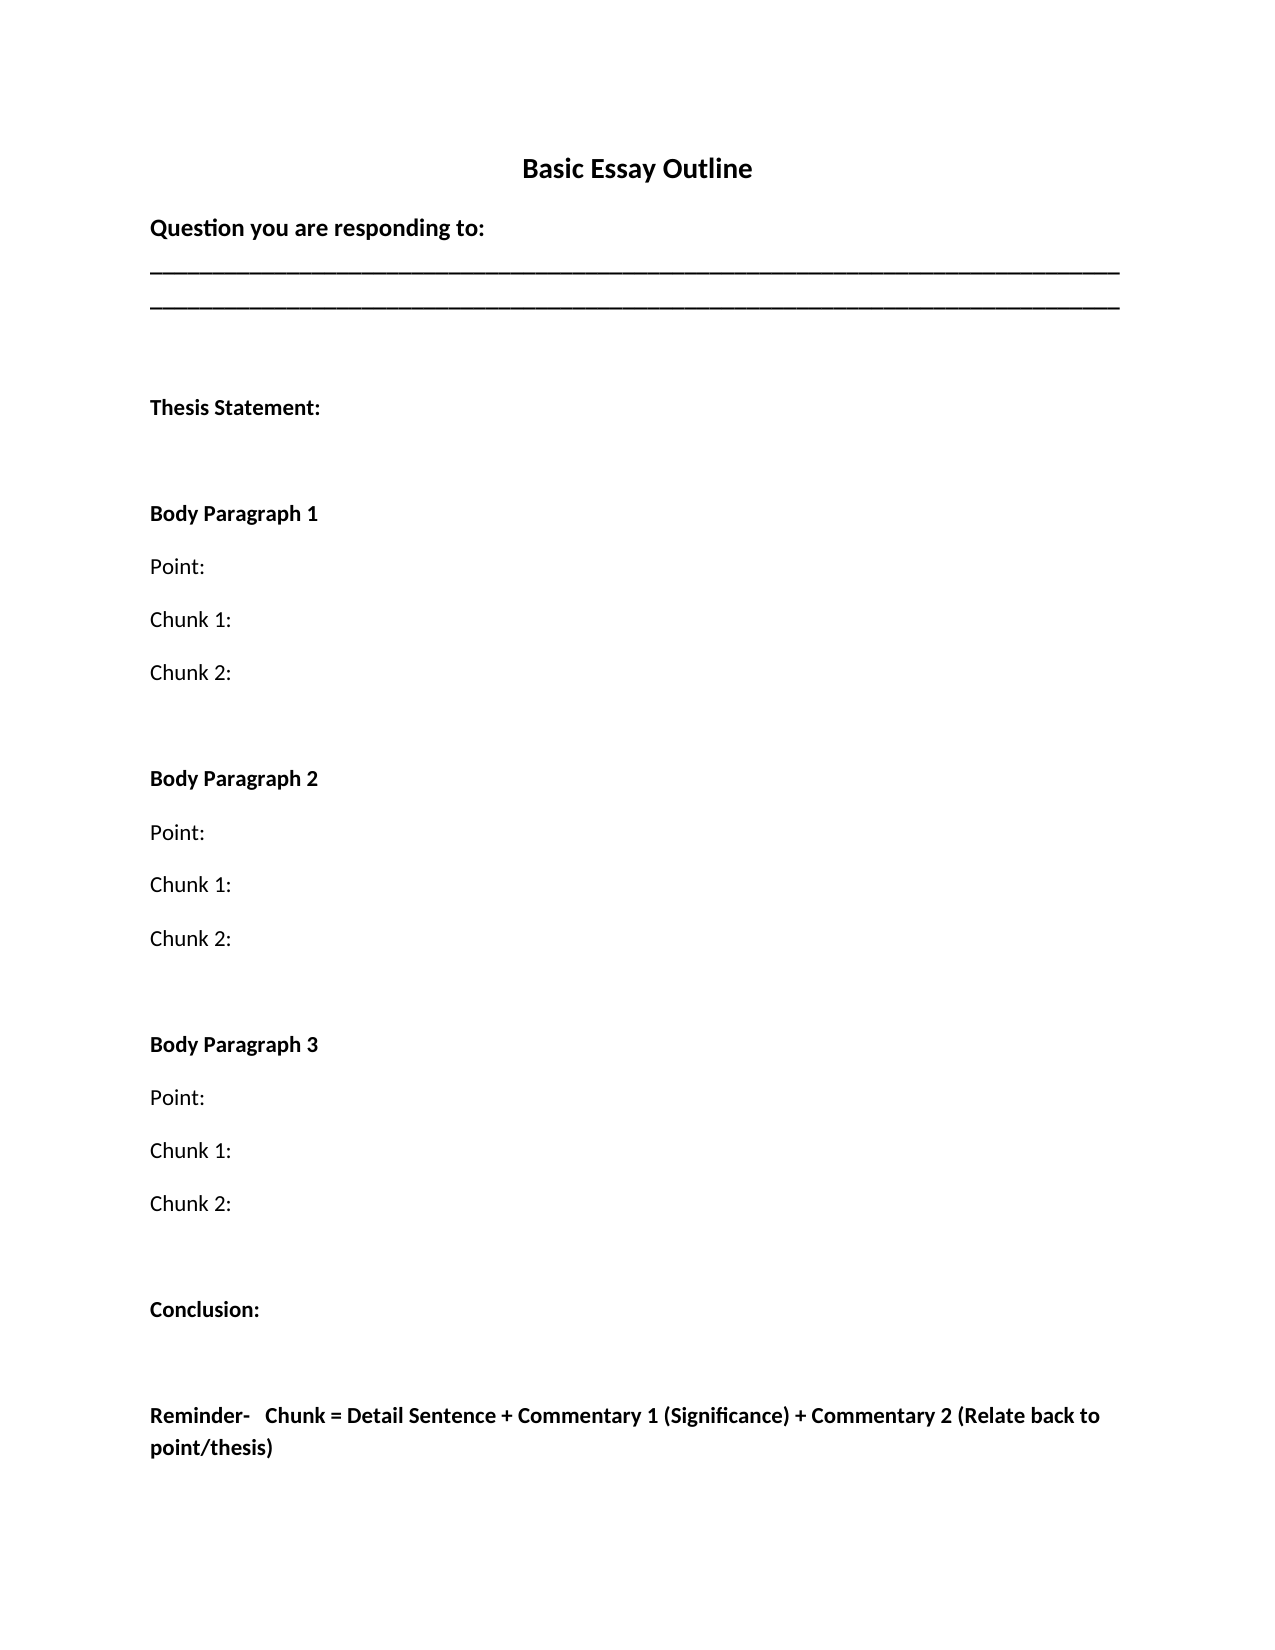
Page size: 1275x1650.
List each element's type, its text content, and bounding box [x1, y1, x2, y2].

text Question you are responding to: ____________________________________________________________________________________________________________________________________________________________ [150, 212, 1125, 312]
text Chunk 1: [150, 606, 1125, 633]
text Chunk 2: [150, 1189, 1125, 1217]
text Thesis Statement: [150, 393, 1125, 421]
text Chunk 2: [150, 658, 1125, 687]
text Body Paragraph 3 [150, 1030, 1125, 1058]
text Chunk 2: [150, 924, 1125, 952]
text Point: [150, 818, 1125, 846]
text Chunk 1: [150, 871, 1125, 899]
text Body Paragraph 2 [150, 764, 1125, 793]
text Conclusion: [150, 1295, 1125, 1323]
text Reminder- Chunk = Detail Sentence + Commentary 1 (Significance) + Commentary 2 (Relate back to point/thesis) [150, 1401, 1125, 1461]
text Basic Essay Outline [150, 150, 1125, 186]
text Body Paragraph 1 [150, 499, 1125, 527]
text Point: [150, 1083, 1125, 1111]
text Point: [150, 552, 1125, 581]
text Chunk 1: [150, 1136, 1125, 1164]
